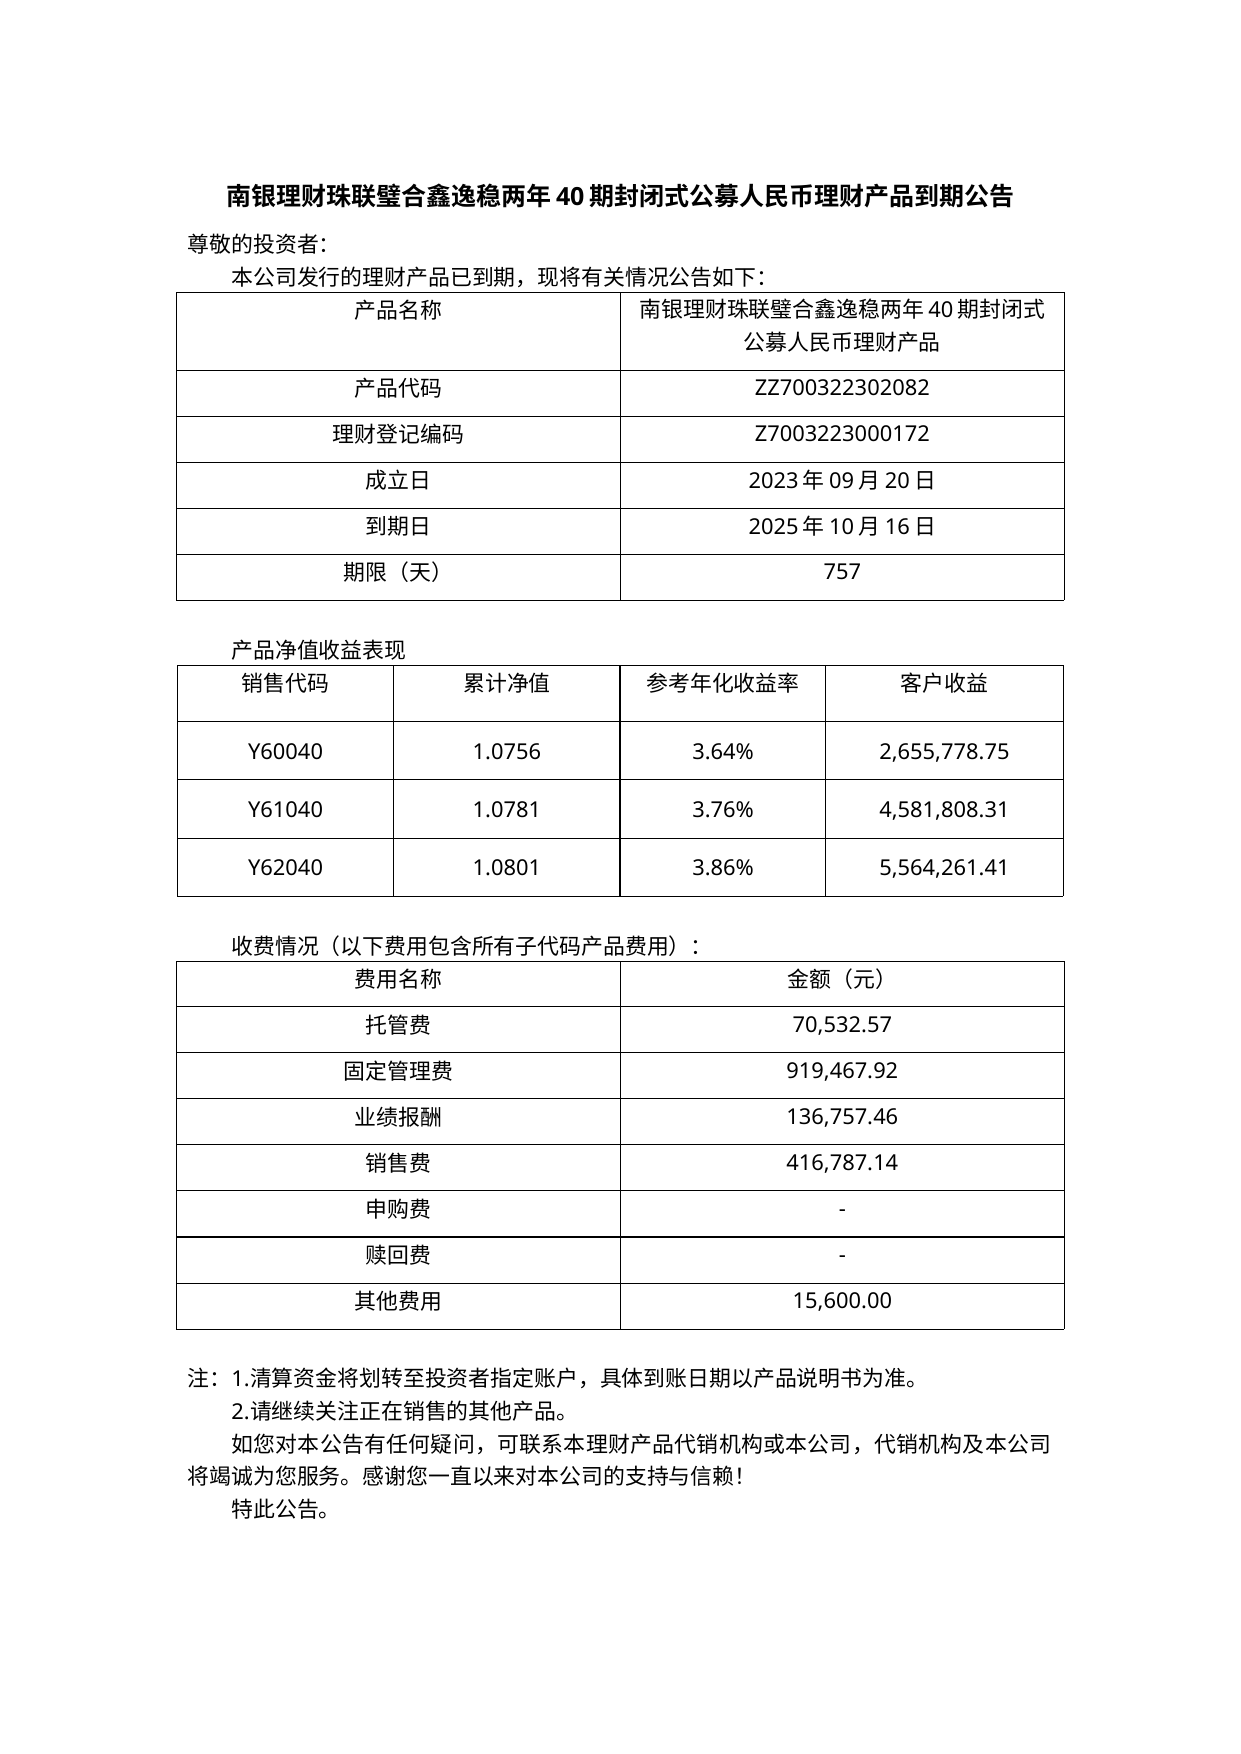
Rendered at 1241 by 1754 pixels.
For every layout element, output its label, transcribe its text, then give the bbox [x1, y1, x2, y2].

table_header 南银理财珠联璧合鑫逸稳两年40期封闭式公募人民币理财产品 [621, 293, 1064, 370]
table_cell 416,787.14 [621, 1145, 1064, 1190]
table_cell 固定管理费 [177, 1053, 620, 1098]
text 尊敬的投资者： [187, 227, 1053, 259]
text 注：1.清算资金将划转至投资者指定账户，具体到账日期以产品说明书为准。 [187, 1361, 1053, 1394]
table_cell 5,564,261.41 [826, 839, 1063, 896]
text 本公司发行的理财产品已到期，现将有关情况公告如下： [187, 259, 1053, 292]
table_cell Y61040 [178, 780, 393, 837]
table_header 产品名称 [177, 293, 620, 370]
table_header 累计净值 [394, 666, 619, 721]
table_cell 托管费 [177, 1007, 620, 1052]
table_cell 其他费用 [177, 1284, 620, 1328]
table_cell 2,655,778.75 [826, 722, 1063, 779]
table_cell 919,467.92 [621, 1053, 1064, 1098]
table_cell Z7003223000172 [621, 417, 1064, 462]
table_header 销售代码 [178, 666, 393, 721]
text 2.请继续关注正在销售的其他产品。 [187, 1394, 1053, 1426]
table_cell 产品代码 [177, 371, 620, 416]
table_cell 2023年09月20日 [621, 463, 1064, 508]
table_cell 成立日 [177, 463, 620, 508]
table_cell 期限（天） [177, 555, 620, 600]
table_header 金额（元） [621, 962, 1064, 1006]
table_cell 15,600.00 [621, 1284, 1064, 1328]
table_cell - [621, 1238, 1064, 1282]
table_cell 2025年10月16日 [621, 509, 1064, 554]
table_cell 1.0781 [394, 780, 619, 837]
table_cell 业绩报酬 [177, 1099, 620, 1144]
table_cell 1.0801 [394, 839, 619, 896]
table_cell 3.86% [621, 839, 825, 896]
table_header 费用名称 [177, 962, 620, 1006]
table_cell Y62040 [178, 839, 393, 896]
text 产品净值收益表现 [187, 633, 1053, 665]
text 收费情况（以下费用包含所有子代码产品费用）： [187, 928, 1053, 961]
table_cell 销售费 [177, 1145, 620, 1190]
table_cell 到期日 [177, 509, 620, 554]
table_cell 理财登记编码 [177, 417, 620, 462]
table_cell 70,532.57 [621, 1007, 1064, 1052]
table_header 客户收益 [826, 666, 1063, 721]
table_cell 4,581,808.31 [826, 780, 1063, 837]
text 特此公告。 [187, 1491, 1053, 1524]
table_header 参考年化收益率 [621, 666, 825, 721]
table_cell 3.76% [621, 780, 825, 837]
table_cell 申购费 [177, 1191, 620, 1236]
table_cell 136,757.46 [621, 1099, 1064, 1144]
table_cell 757 [621, 555, 1064, 600]
text 南银理财珠联璧合鑫逸稳两年40期封闭式公募人民币理财产品到期公告 [187, 162, 1053, 227]
table_cell 1.0756 [394, 722, 619, 779]
table_cell ZZ700322302082 [621, 371, 1064, 416]
table_cell 赎回费 [177, 1238, 620, 1282]
table_cell 3.64% [621, 722, 825, 779]
table_cell Y60040 [178, 722, 393, 779]
text 如您对本公告有任何疑问，可联系本理财产品代销机构或本公司，代销机构及本公司将竭诚为您服务。感谢您一直以来对本公司的支持与信赖！ [187, 1426, 1053, 1491]
table_cell - [621, 1191, 1064, 1236]
